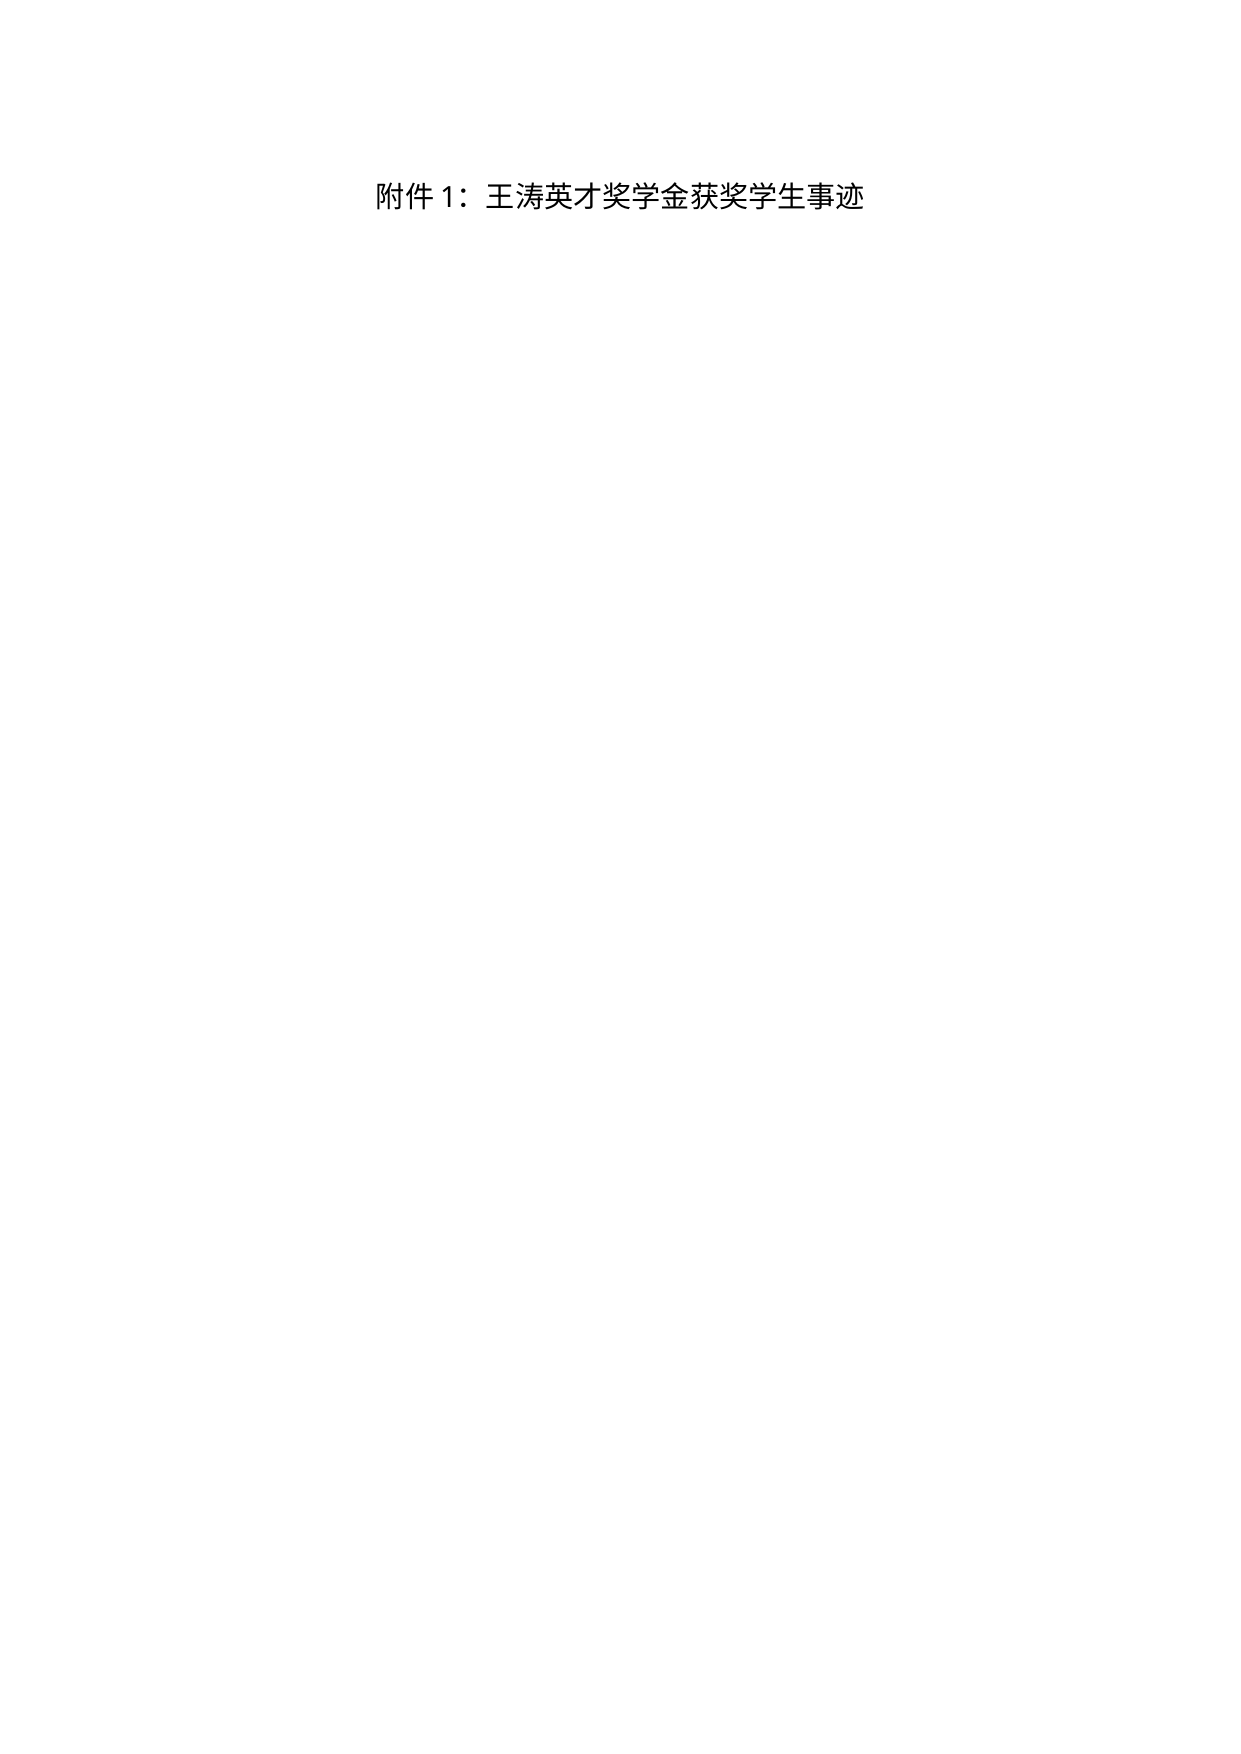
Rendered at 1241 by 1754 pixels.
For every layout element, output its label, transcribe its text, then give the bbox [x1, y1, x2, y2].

text 附件1：王涛英才奖学金获奖学生事迹 [187, 162, 1053, 227]
